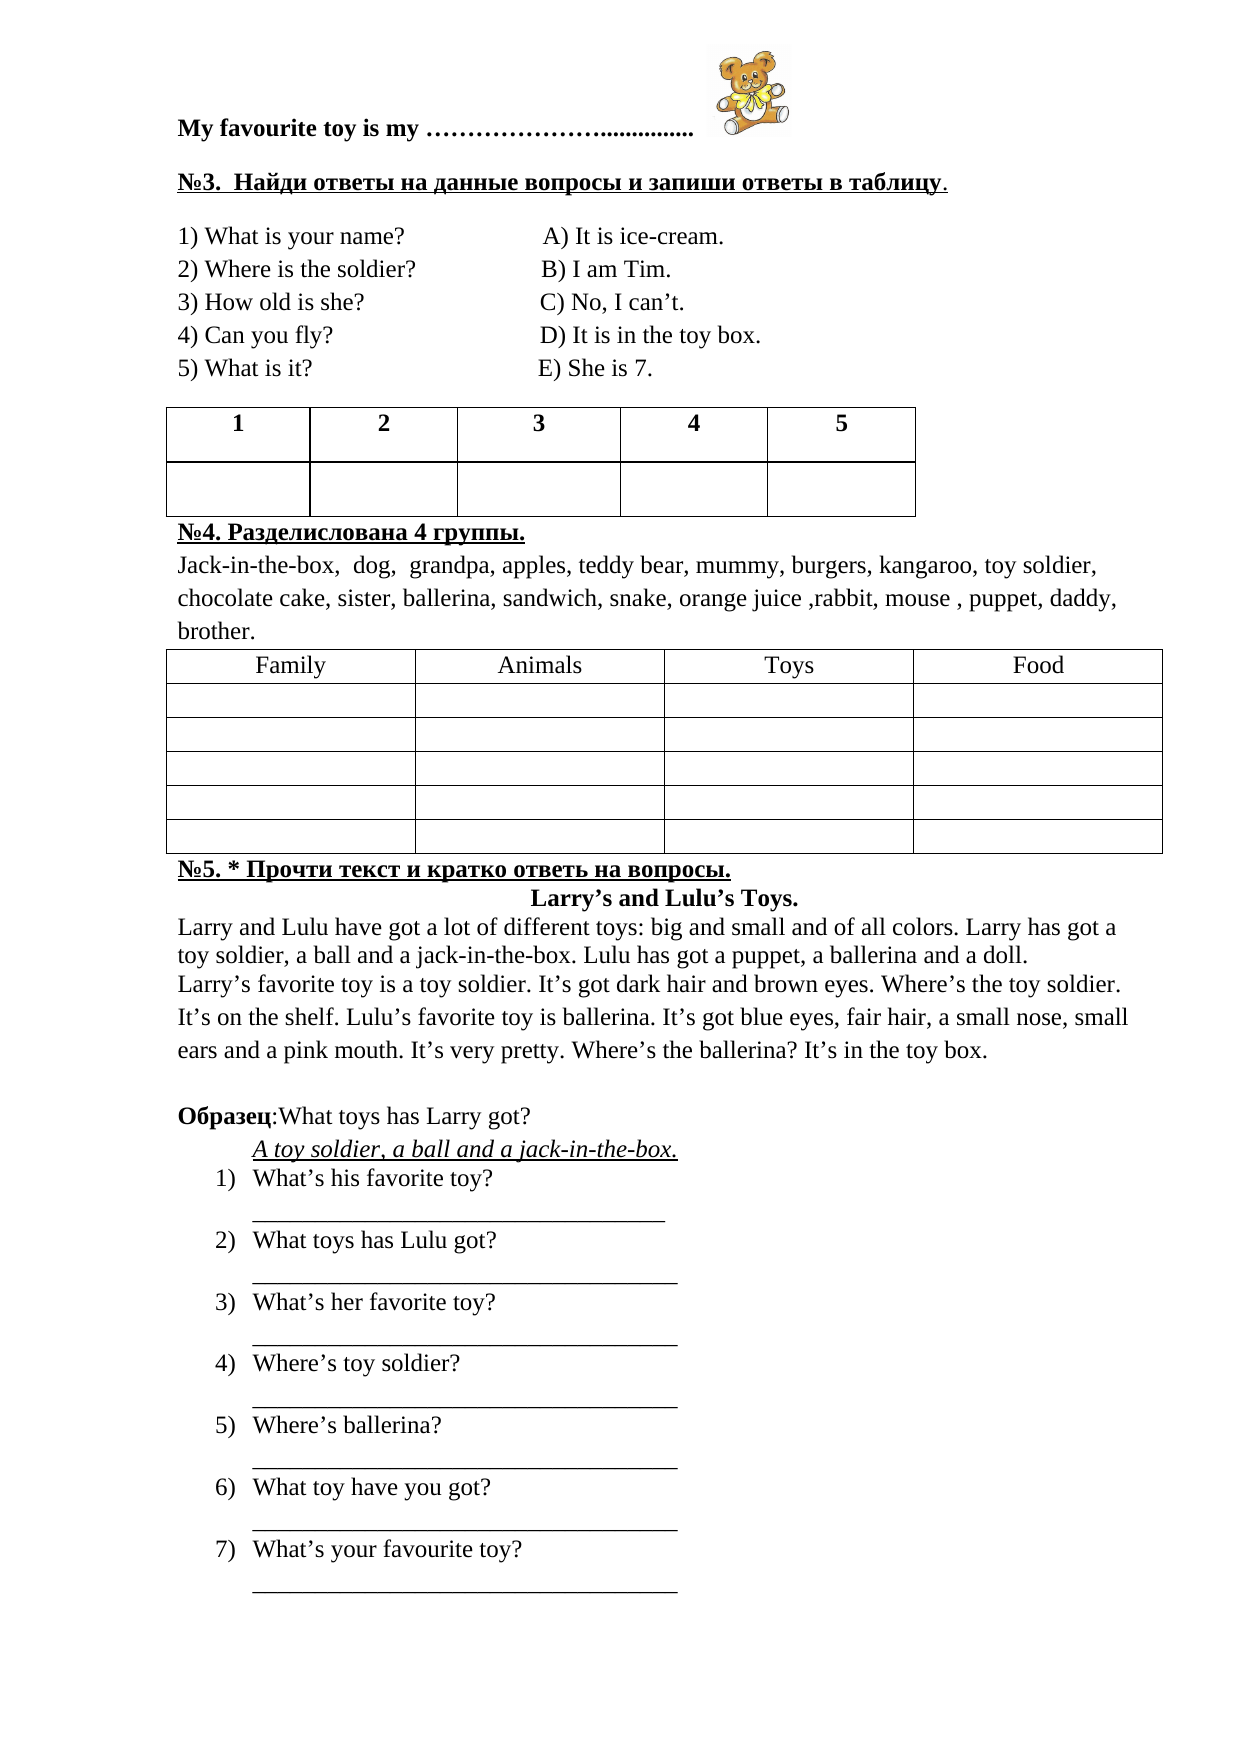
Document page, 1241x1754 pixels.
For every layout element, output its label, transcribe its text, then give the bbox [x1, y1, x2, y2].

list What’s her favorite toy? [215, 1287, 1152, 1316]
text Jack-in-the-box, dog, grandpa, apples, teddy bear, mummy, burgers, kangaroo, toy soldier, chocolate cake, sister, ballerina, sandwich, snake, orange juice ,rabbit, mouse , puppet, daddy, brother. [177, 550, 1152, 645]
text 5) What is it? E) She is 7. [177, 353, 1152, 382]
table_cell [914, 786, 1162, 819]
text __________________________________ [252, 1505, 1152, 1534]
table_cell [416, 752, 664, 785]
table_header 3 [458, 408, 620, 461]
table_cell [914, 718, 1162, 751]
text _________________________________ [252, 1196, 1152, 1225]
text Larry’s favorite toy is a toy soldier. It’s got dark hair and brown eyes. Where’s the toy soldier. It’s on the shelf. Lulu’s favorite toy is ballerina. It’s got blue eyes, fair hair, a small nose, small ears and a pink mouth. It’s very pretty. Where’s the ballerina? It’s in the toy box. [177, 969, 1152, 1064]
table_cell [167, 718, 415, 751]
table_cell [311, 463, 457, 516]
text Larry’s and Lulu’s Toys. [177, 883, 1152, 912]
text 4) Can you fly? D) It is in the toy box. [177, 320, 1152, 349]
table_cell [665, 684, 913, 717]
table_cell [416, 684, 664, 717]
list What’s your favourite toy? [215, 1534, 1152, 1563]
table_cell [665, 718, 913, 751]
table_cell [167, 752, 415, 785]
table_header 1 [167, 408, 309, 461]
text №3. Найди ответы на данные вопросы и запиши ответы в таблицу. [177, 167, 1152, 196]
table_header Food [914, 650, 1162, 683]
text 3) How old is she? C) No, I can’t. [177, 287, 1152, 316]
table_header Family [167, 650, 415, 683]
table_cell [167, 820, 415, 853]
table_header 5 [768, 408, 915, 461]
list What’s his favorite toy? [215, 1163, 1152, 1192]
text My favourite toy is my …………………............... [177, 44, 1152, 142]
table_cell [914, 684, 1162, 717]
table_cell [416, 718, 664, 751]
table_cell [665, 820, 913, 853]
list What toys has Lulu got? [215, 1225, 1152, 1254]
text №5. * Прочти текст и кратко ответь на вопросы. [177, 854, 1152, 883]
table_cell [665, 752, 913, 785]
list What toy have you got? [215, 1472, 1152, 1501]
text Образец:What toys has Larry got? [177, 1101, 1152, 1130]
table_cell [167, 684, 415, 717]
text №4. Разделислована 4 группы. [177, 517, 1152, 546]
text __________________________________ [252, 1443, 1152, 1472]
table_cell [416, 820, 664, 853]
table_cell [621, 463, 767, 516]
table_cell [768, 463, 915, 516]
table_cell [914, 752, 1162, 785]
table_cell [458, 463, 620, 516]
text __________________________________ [252, 1320, 1152, 1348]
text 2) Where is the soldier? B) I am Tim. [177, 254, 1152, 283]
text __________________________________ [252, 1258, 1152, 1287]
table_cell [665, 786, 913, 819]
table_cell [167, 463, 309, 516]
list Where’s toy soldier? [215, 1348, 1152, 1377]
list Where’s ballerina? [215, 1410, 1152, 1439]
table_cell [167, 786, 415, 819]
text A toy soldier, a ball and a jack-in-the-box. [252, 1134, 1152, 1163]
table_header 2 [311, 408, 457, 461]
table_header Animals [416, 650, 664, 683]
text 1) What is your name? A) It is ice-cream. [177, 221, 1152, 250]
text __________________________________ [252, 1382, 1152, 1410]
table_cell [416, 786, 664, 819]
text __________________________________ [252, 1567, 1152, 1596]
table_cell [914, 820, 1162, 853]
table_header 4 [621, 408, 767, 461]
table_header Toys [665, 650, 913, 683]
text Larry and Lulu have got a lot of different toys: big and small and of all colors. Larry has got a toy soldier, a ball and a jack-in-the-box. Lulu has got a puppet, a ballerina and a doll. [177, 912, 1152, 969]
